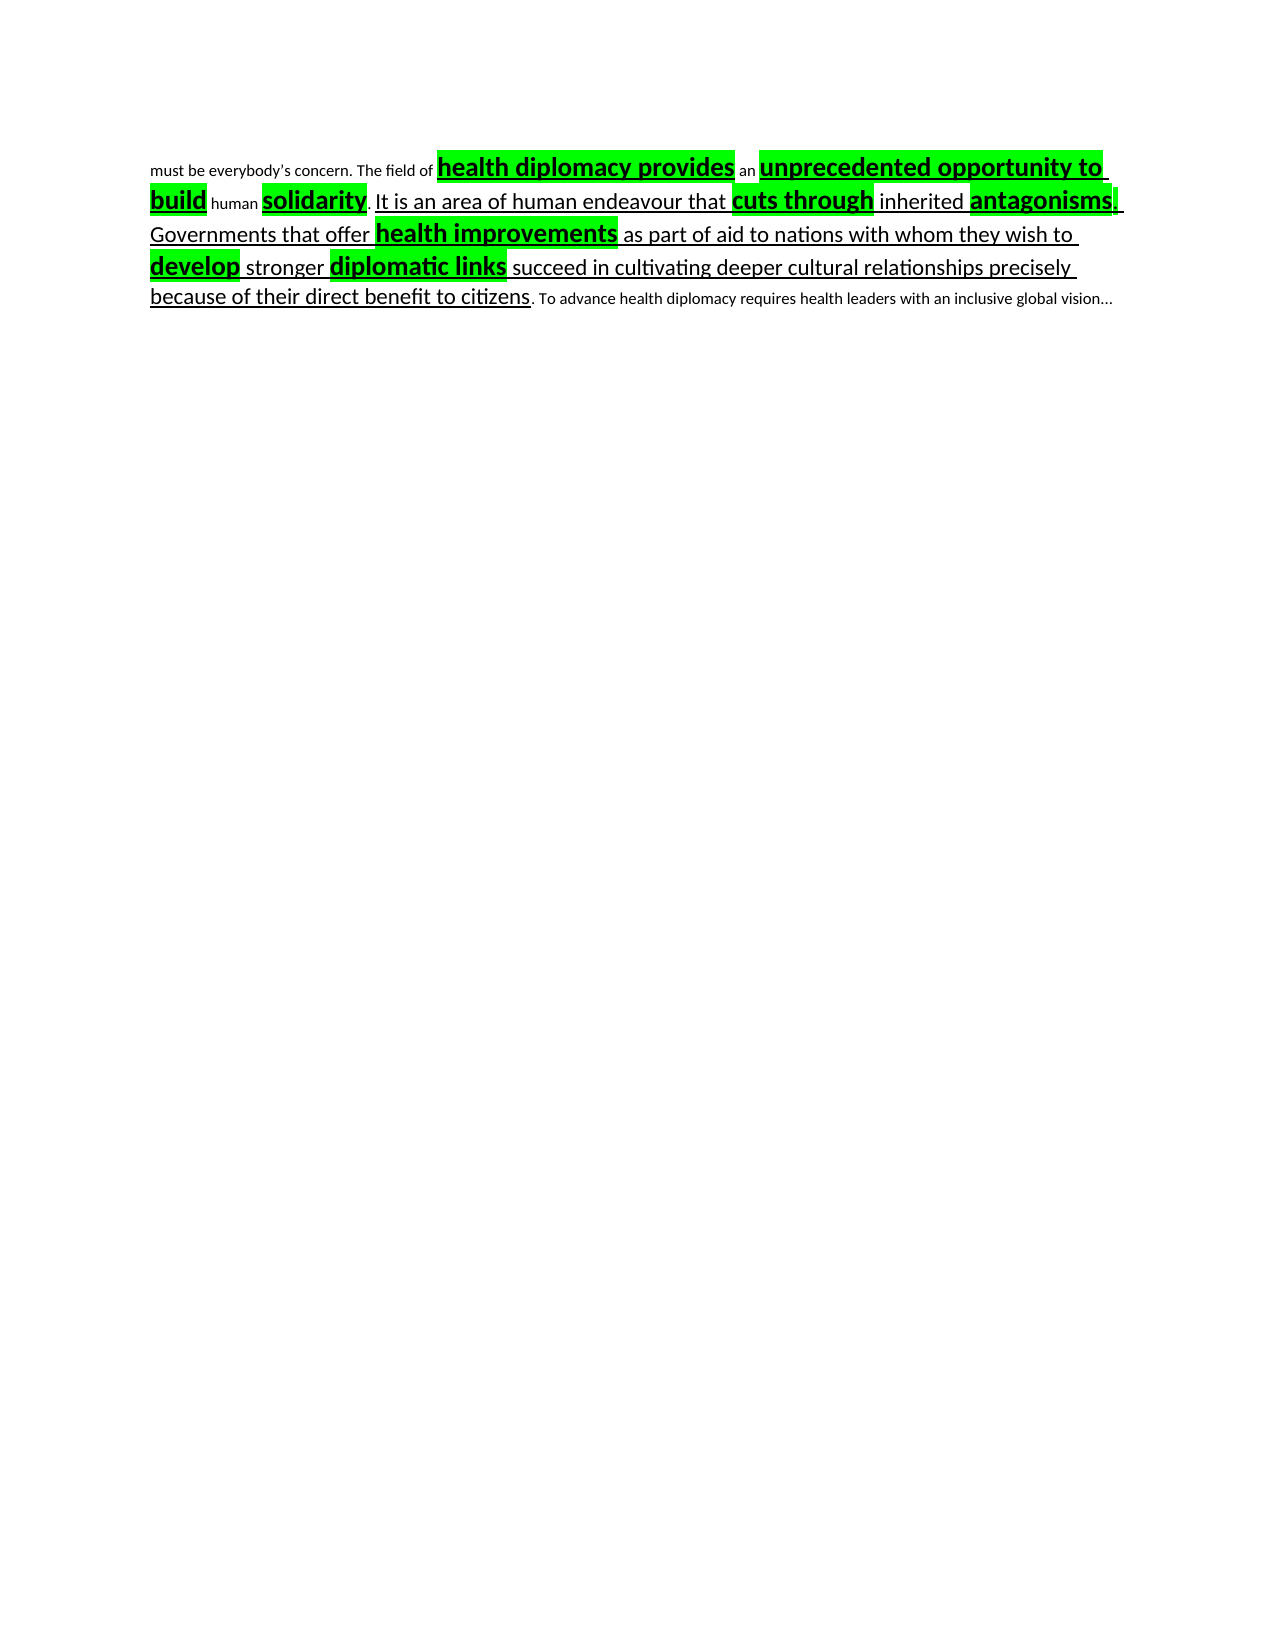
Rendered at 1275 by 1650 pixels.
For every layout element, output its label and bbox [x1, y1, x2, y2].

text [150, 150, 1125, 310]
